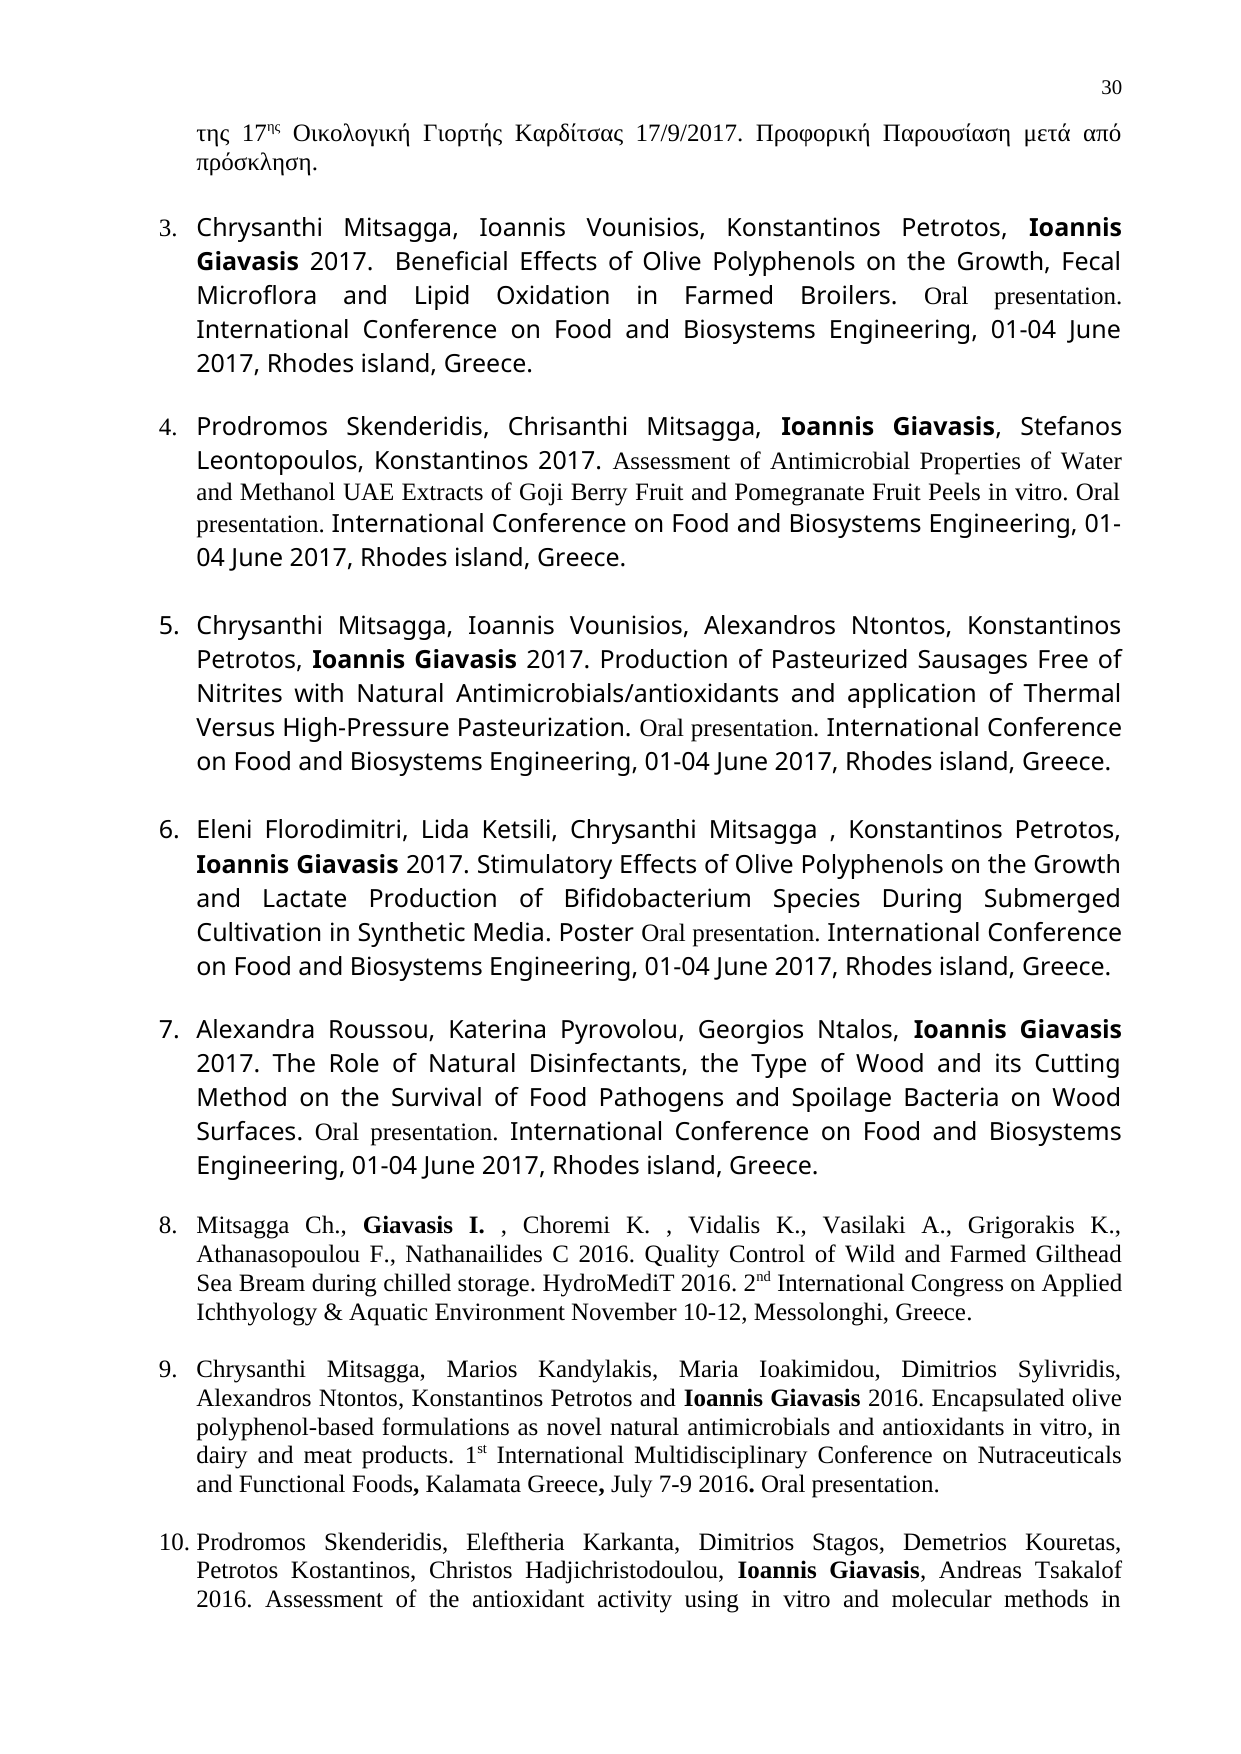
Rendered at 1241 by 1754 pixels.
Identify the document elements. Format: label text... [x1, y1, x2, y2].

list Eleni Florodimitri, Lida Ketsili, Chrysanthi Mitsagga , Konstantinos Petrotos, Ioannis Giavasis 2017. Stimulatory Effects of Olive Polyphenols on the Growth and Lactate Production of Bifidobacterium Species During Submerged Cultivation in Synthetic Media. Poster Oral presentation. International Conference on Food and Biosystems Engineering, 01-04 June 2017, Rhodes island, Greece. [159, 812, 1122, 982]
list Chrysanthi Mitsagga, Marios Kandylakis, Maria Ioakimidou, Dimitrios Sylivridis, Alexandros Ntontos, Konstantinos Petrotos and Ioannis Giavasis 2016. Encapsulated olive polyphenol-based formulations as novel natural antimicrobials and antioxidants in vitro, in dairy and meat products. 1st International Multidisciplinary Conference on Nutraceuticals and Functional Foods, Kalamata Greece, July 7-9 2016. Oral presentation. [159, 1354, 1122, 1498]
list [159, 1527, 1122, 1613]
list Prodromos Skenderidis, Chrisanthi Mitsagga, Ioannis Giavasis, Stefanos Leontopoulos, Konstantinos 2017. Assessment of Antimicrobial Properties of Water and Methanol UAE Extracts of Goji Berry Fruit and Pomegranate Fruit Peels in vitro. Oral presentation. International Conference on Food and Biosystems Engineering, 01-04 June 2017, Rhodes island, Greece. [159, 409, 1122, 574]
list Alexandra Roussou, Katerina Pyrovolou, Georgios Ntalos, Ioannis Giavasis 2017. The Role of Natural Disinfectants, the Type of Wood and its Cutting Method on the Survival of Food Pathogens and Spoilage Bacteria on Wood Surfaces. Oral presentation. International Conference on Food and Biosystems Engineering, 01-04 June 2017, Rhodes island, Greece. [159, 1011, 1122, 1182]
list Chrysanthi Mitsagga, Ioannis Vounisios, Konstantinos Petrotos, Ioannis Giavasis 2017. Beneficial Effects of Olive Polyphenols on the Growth, Fecal Microflora and Lipid Oxidation in Farmed Broilers. Oral presentation. International Conference on Food and Biosystems Engineering, 01-04 June 2017, Rhodes island, Greece. [159, 210, 1122, 380]
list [159, 118, 1122, 176]
list Mitsagga Ch., Giavasis I. , Choremi Κ. , Vidalis K., Vasilaki Α., Grigorakis K., Athanasopoulou F., Nathanailides C 2016. Quality Control of Wild and Farmed Gilthead Sea Bream during chilled storage. HydroMediT 2016. 2nd International Congress on Applied Ichthyology & Aquatic Environment November 10-12, Messolonghi, Greece. [159, 1210, 1122, 1325]
list Chrysanthi Mitsagga, Ioannis Vounisios, Alexandros Ntontos, Konstantinos Petrotos, Ioannis Giavasis 2017. Production of Pasteurized Sausages Free of Nitrites with Natural Antimicrobials/antioxidants and application of Thermal Versus High-Pressure Pasteurization. Oral presentation. International Conference on Food and Biosystems Engineering, 01-04 June 2017, Rhodes island, Greece. [159, 608, 1122, 778]
